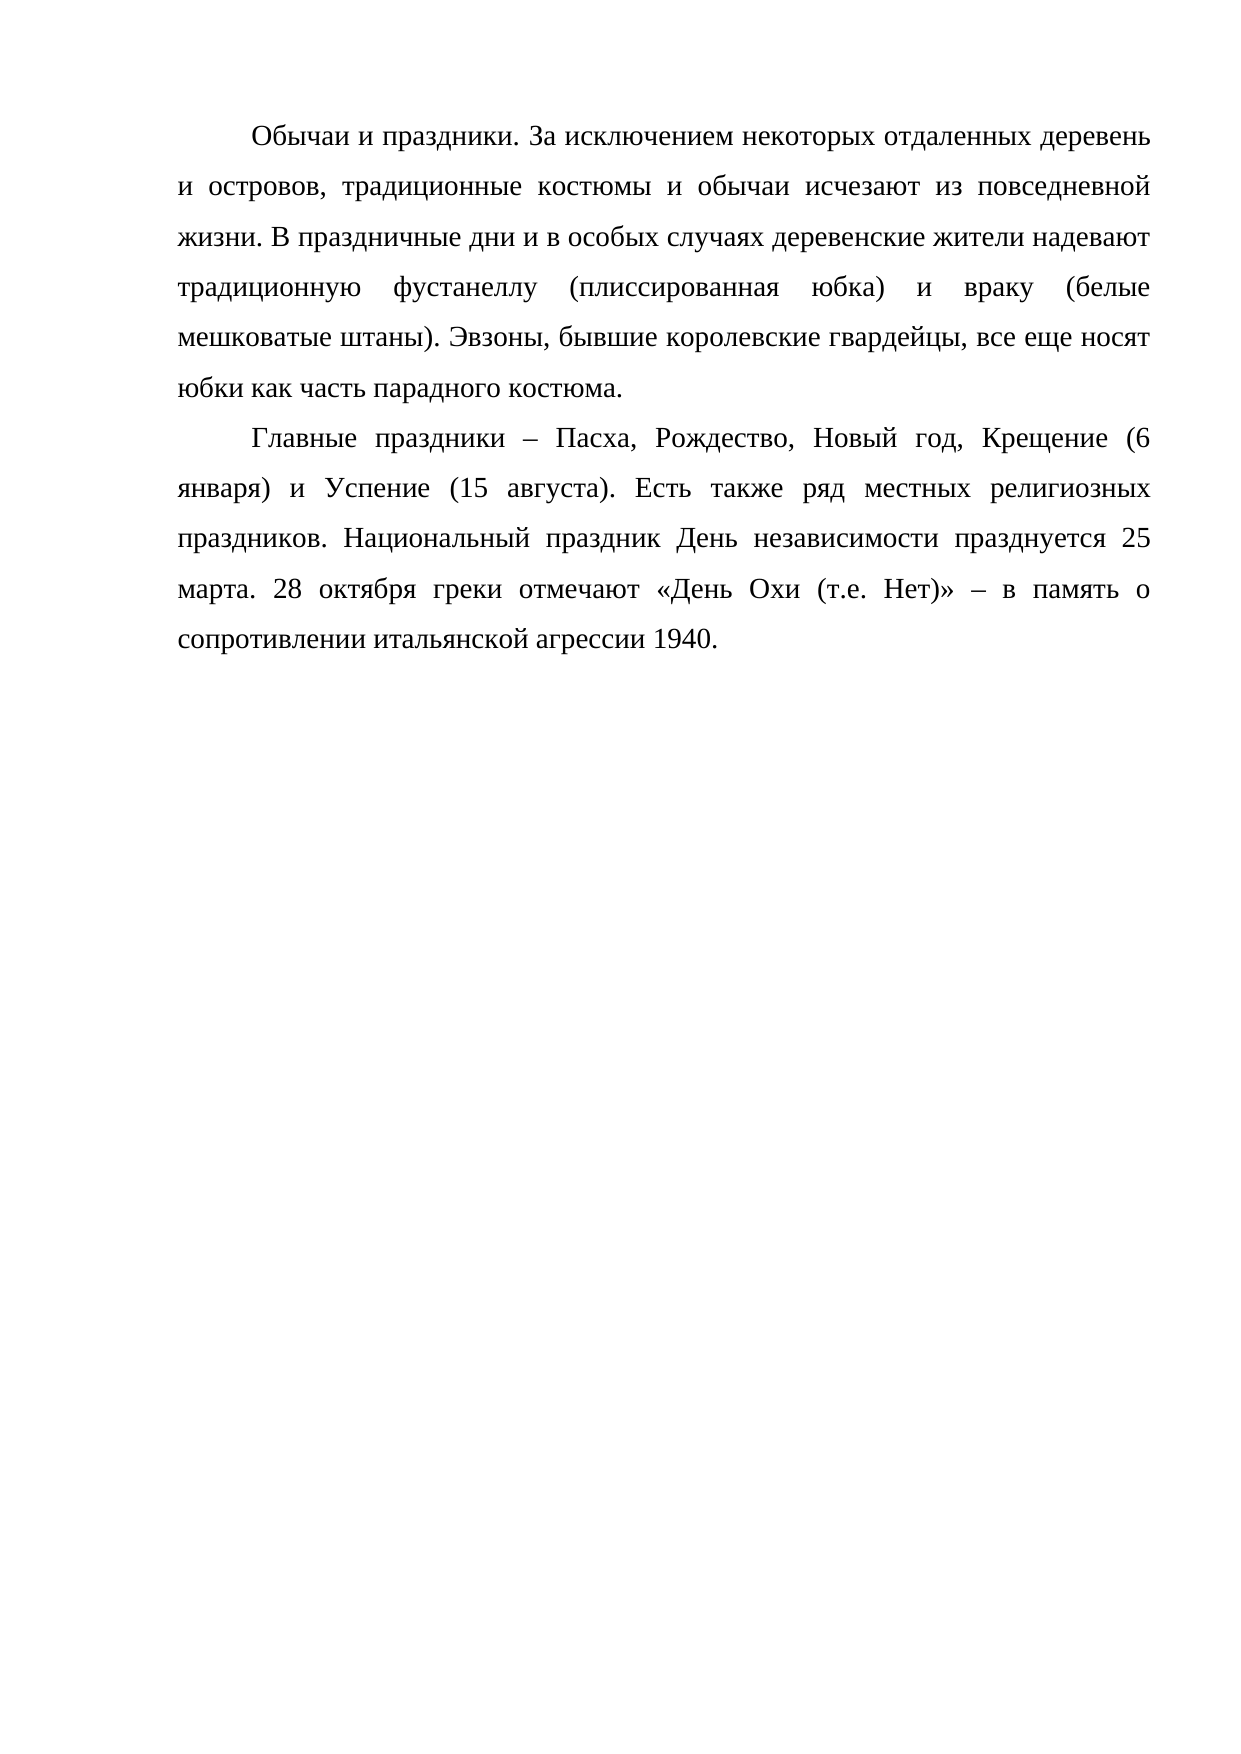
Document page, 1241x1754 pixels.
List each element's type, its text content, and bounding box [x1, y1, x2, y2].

text Главные праздники – Пасха, Рождество, Новый год, Крещение (6 января) и Успение (15 августа). Есть также ряд местных религиозных праздников. Национальный праздник День независимости празднуется 25 марта. 28 октября греки отмечают «День Охи (т.е. Нет)» – в память о сопротивлении итальянской агрессии 1940. [177, 420, 1152, 655]
text Обычаи и праздники. За исключением некоторых отдаленных деревень и островов, традиционные костюмы и обычаи исчезают из повседневной жизни. В праздничные дни и в особых случаях деревенские жители надевают традиционную фустанеллу (плиссированная юбка) и враку (белые мешковатые штаны). Эвзоны, бывшие королевские гвардейцы, все еще носят юбки как часть парадного костюма. [177, 118, 1152, 403]
